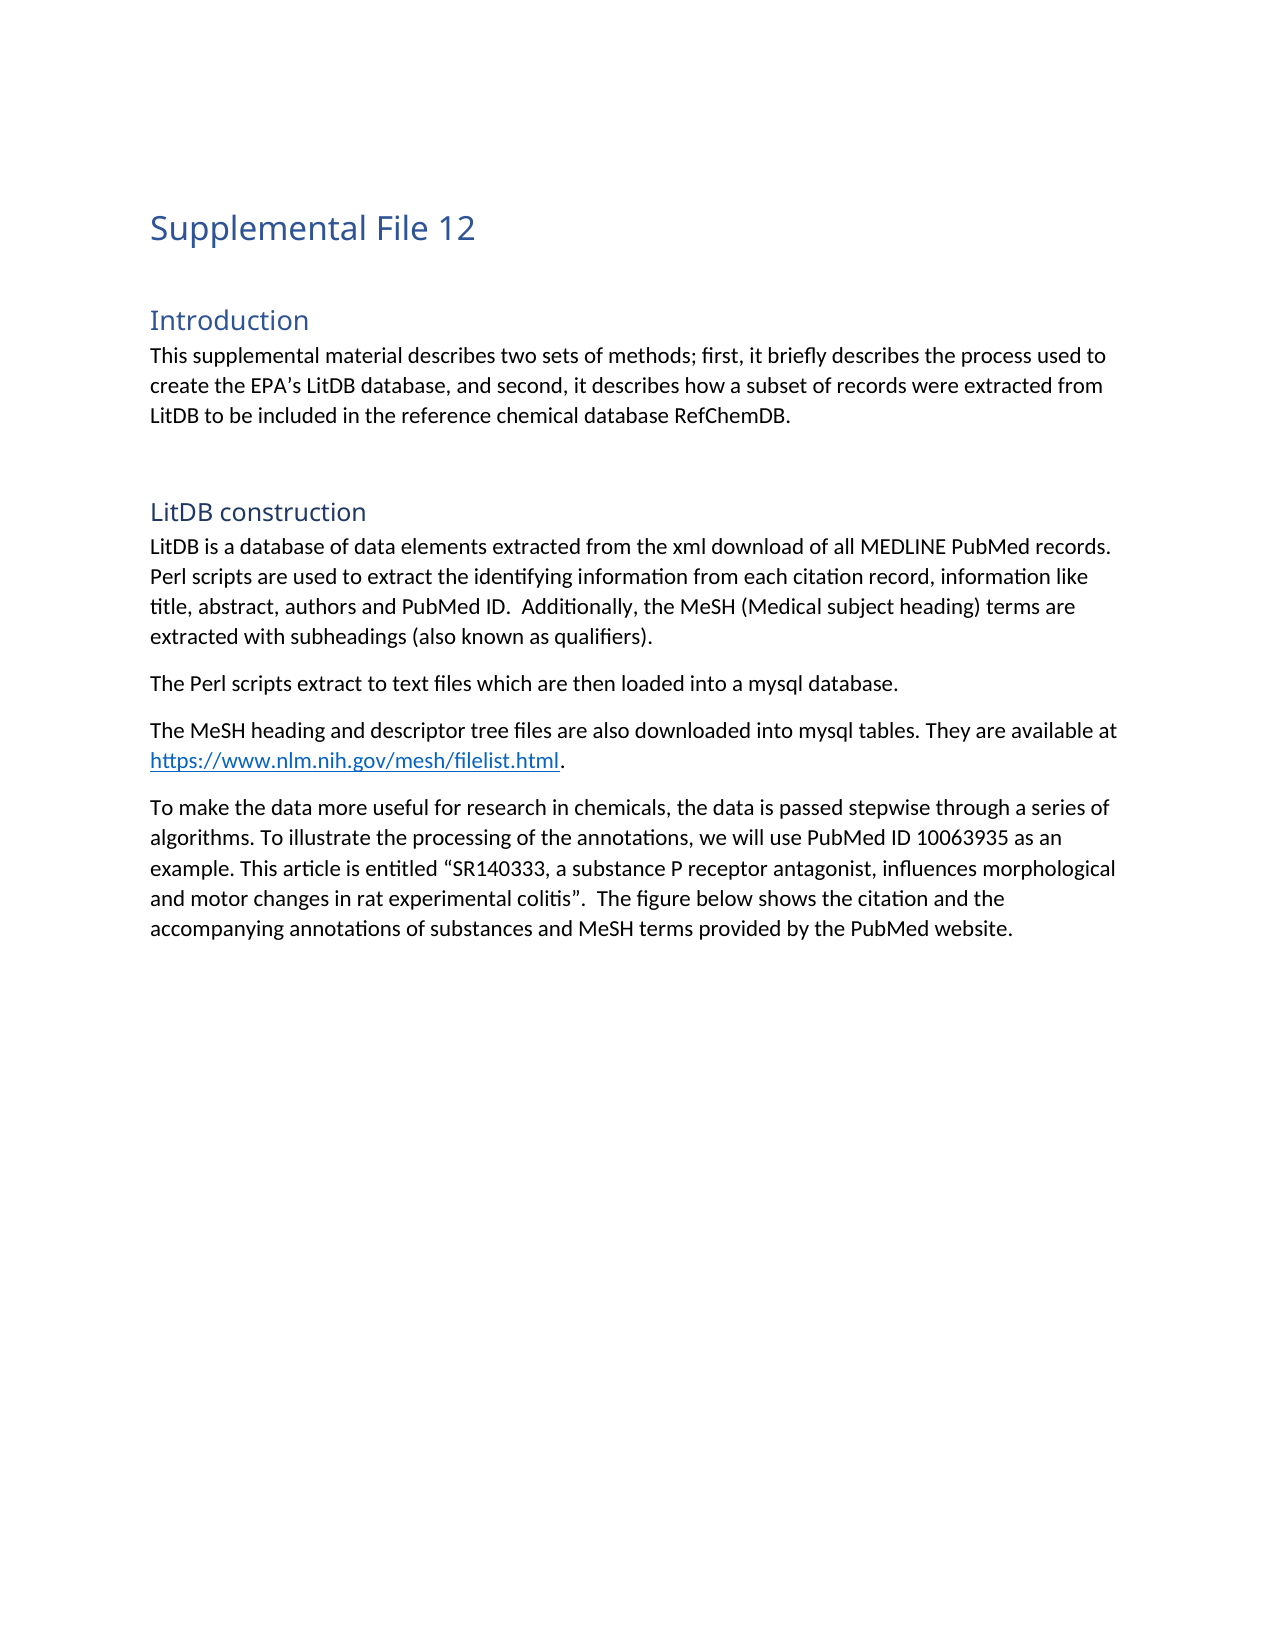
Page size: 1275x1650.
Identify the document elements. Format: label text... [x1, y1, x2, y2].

subtitle Introduction [150, 301, 1125, 338]
text The MeSH heading and descriptor tree files are also downloaded into mysql tables. They are available at https://www.nlm.nih.gov/mesh/filelist.html. [150, 716, 1125, 774]
subtitle Supplemental File 12 [150, 205, 1125, 251]
text To make the data more useful for research in chemicals, the data is passed stepwise through a series of algorithms. To illustrate the processing of the annotations, we will use PubMed ID 10063935 as an example. This article is entitled “SR140333, a substance P receptor antagonist, influences morphological and motor changes in rat experimental colitis”. The figure below shows the citation and the accompanying annotations of substances and MeSH terms provided by the PubMed website. [150, 793, 1125, 942]
subtitle LitDB construction [150, 495, 1125, 529]
text LitDB is a database of data elements extracted from the xml download of all MEDLINE PubMed records. Perl scripts are used to extract the identifying information from each citation record, information like title, abstract, authors and PubMed ID. Additionally, the MeSH (Medical subject heading) terms are extracted with subheadings (also known as qualifiers). [150, 532, 1125, 650]
text The Perl scripts extract to text files which are then loaded into a mysql database. [150, 669, 1125, 697]
text This supplemental material describes two sets of methods; first, it briefly describes the process used to create the EPA’s LitDB database, and second, it describes how a subset of records were extracted from LitDB to be included in the reference chemical database RefChemDB. [150, 341, 1125, 429]
